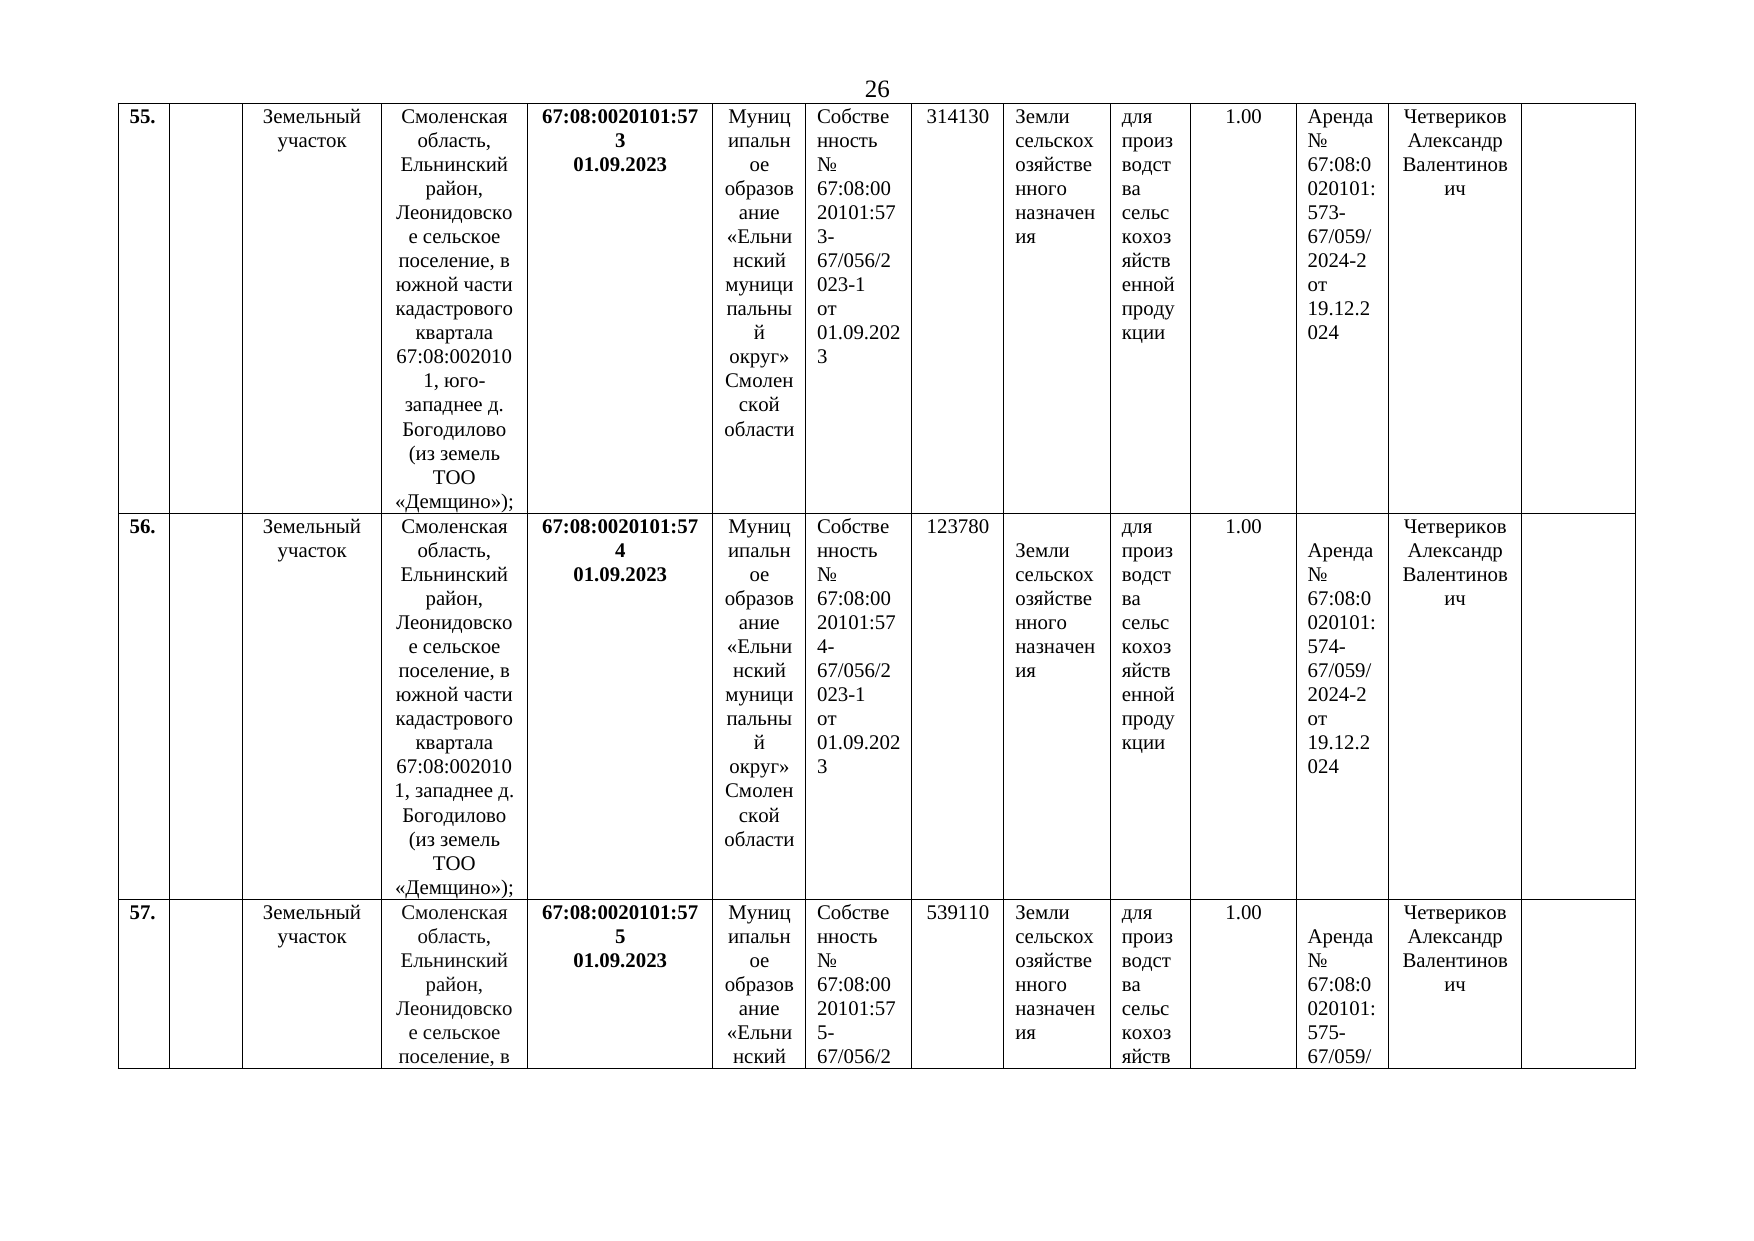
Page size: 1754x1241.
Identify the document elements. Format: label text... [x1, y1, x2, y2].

table_cell Смоленская область, Ельнинский район, Леонидовское сельское поселение, в южной части кадастрового квартала 67:08:0020101, западнее д. Богодилово (из земель ТОО «Демщино»); [382, 514, 527, 899]
table_cell Смоленская область, Ельнинский район, Леонидовское сельское поселение, в южной части кадастрового квартала 67:08:0020101, юго-западнее д. Богодилово (из земель ТОО «Демщино»); [382, 104, 527, 513]
table_cell 67:08:0020101:574 01.09.2023 [528, 514, 712, 899]
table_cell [1111, 900, 1190, 1068]
table_cell 1.00 [1191, 104, 1296, 513]
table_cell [528, 900, 712, 1068]
table_cell [1522, 514, 1635, 899]
table_cell 1.00 [1191, 514, 1296, 899]
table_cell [713, 900, 805, 1068]
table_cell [713, 104, 805, 513]
table_cell 123780 [912, 514, 1003, 899]
table_cell Аренда № 67:08:0020101:573-67/059/2024-2 от 19.12.2024 [1297, 104, 1388, 513]
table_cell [382, 900, 527, 1068]
table_cell Четвериков Александр Валентинович [1389, 514, 1521, 899]
table_cell [170, 900, 242, 1068]
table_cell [1389, 104, 1521, 513]
table_cell [119, 900, 169, 1068]
table_cell [170, 104, 242, 513]
table_cell [1522, 900, 1635, 1068]
table_cell Земельный участок [243, 514, 381, 899]
table_cell [170, 514, 242, 899]
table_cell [1004, 900, 1110, 1068]
table_cell Собственность № 67:08:0020101:573-67/056/2023-1 от 01.09.2023 [806, 104, 911, 513]
table_cell 1.00 [1191, 900, 1296, 1068]
table_cell Земельный участок [243, 900, 381, 1068]
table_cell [1004, 104, 1110, 513]
table_cell Собственность № 67:08:0020101:574-67/056/2023-1 от 01.09.2023 [806, 514, 911, 899]
table_cell Земельный участок [243, 104, 381, 513]
table_cell [1522, 104, 1635, 513]
table_cell Муниципальное образование «Ельнинский муниципальный округ» Смоленской области [713, 514, 805, 899]
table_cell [1111, 104, 1190, 513]
table_cell 314130 [912, 104, 1003, 513]
table_cell для производства сельскохозяйственной продукции [1111, 514, 1190, 899]
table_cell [1297, 900, 1388, 1068]
table_cell [119, 104, 169, 513]
table_cell 67:08:0020101:573 01.09.2023 [528, 104, 712, 513]
table_cell Земли сельскохозяйственного назначения [1004, 514, 1110, 899]
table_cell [806, 900, 911, 1068]
table_cell 539110 [912, 900, 1003, 1068]
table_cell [1389, 900, 1521, 1068]
table_cell Аренда № 67:08:0020101:574-67/059/2024-2 от 19.12.2024 [1297, 514, 1388, 899]
table_cell [119, 514, 169, 899]
